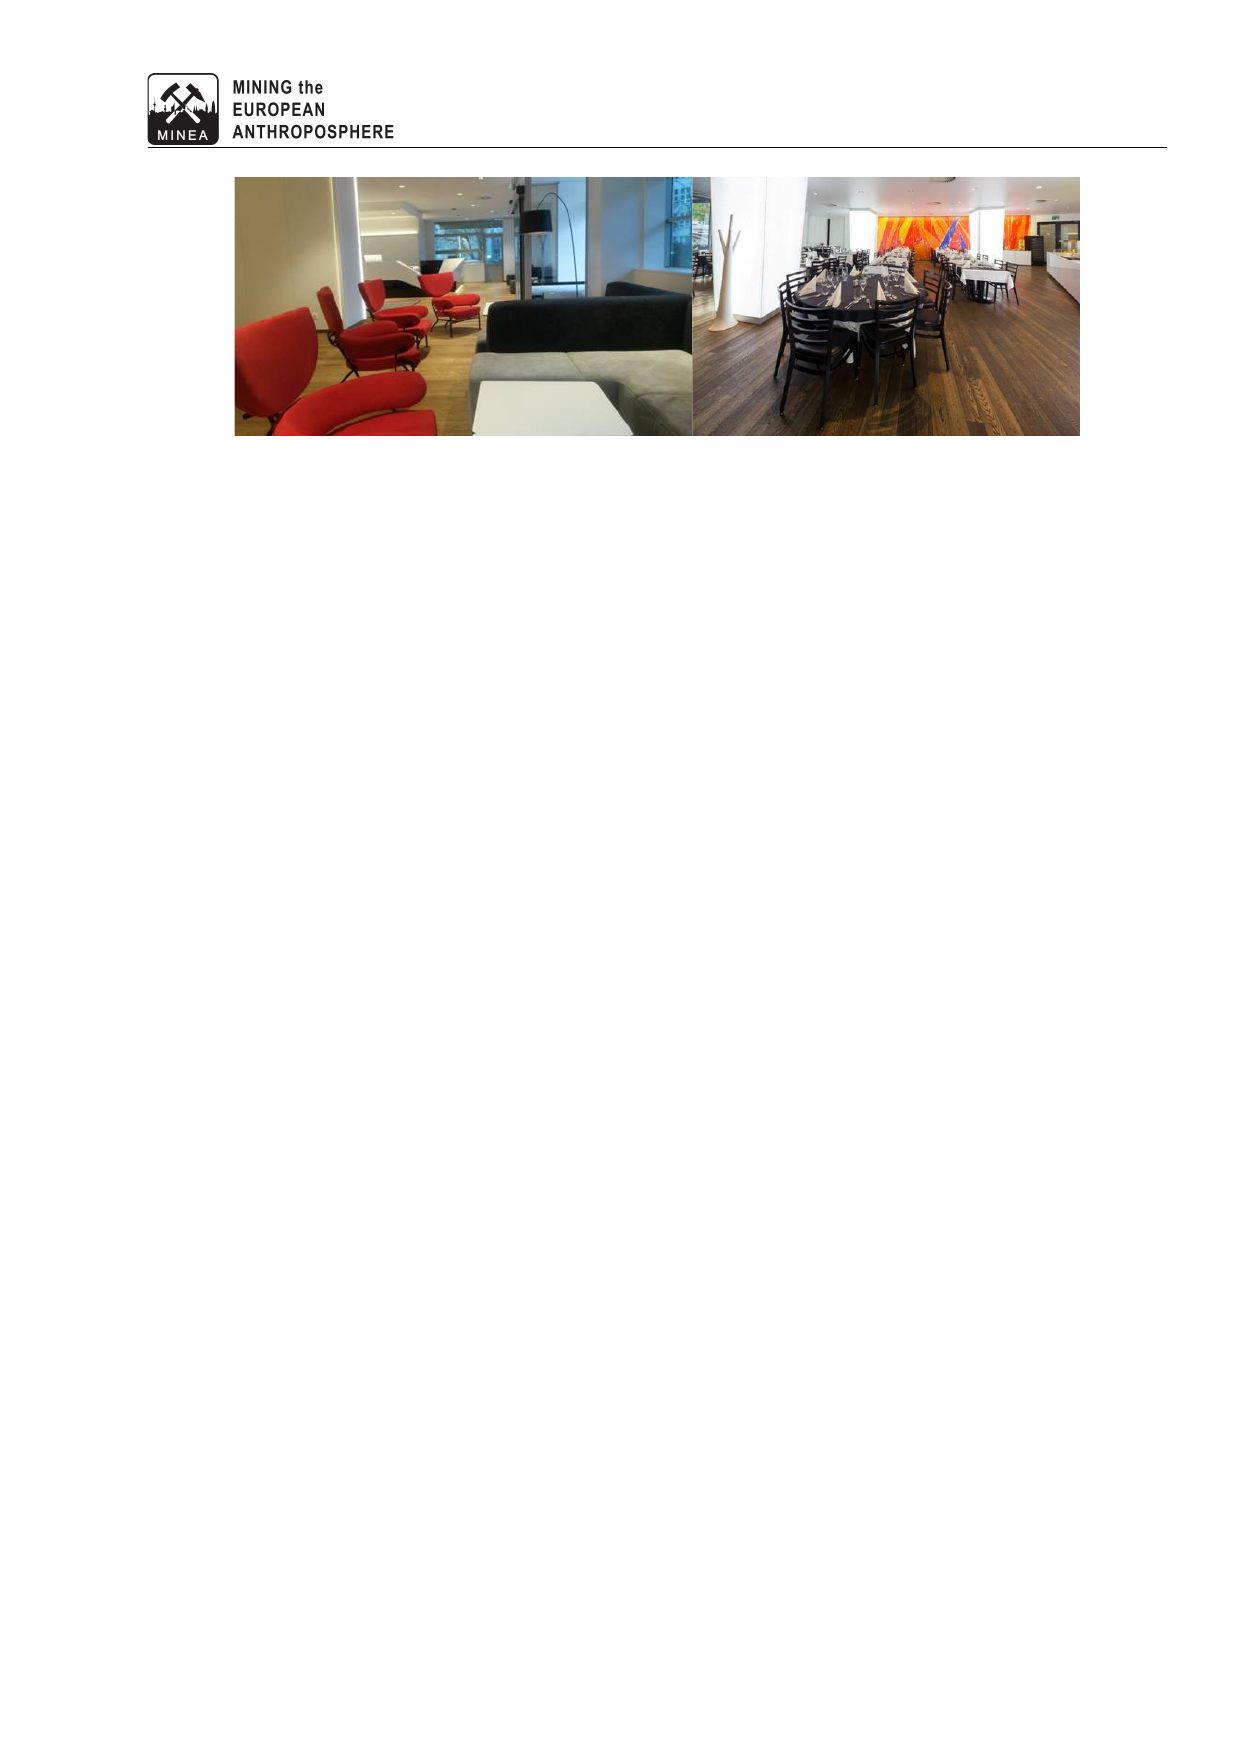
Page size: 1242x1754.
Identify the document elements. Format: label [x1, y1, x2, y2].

picture [147, 73, 394, 145]
picture [234, 177, 1080, 436]
